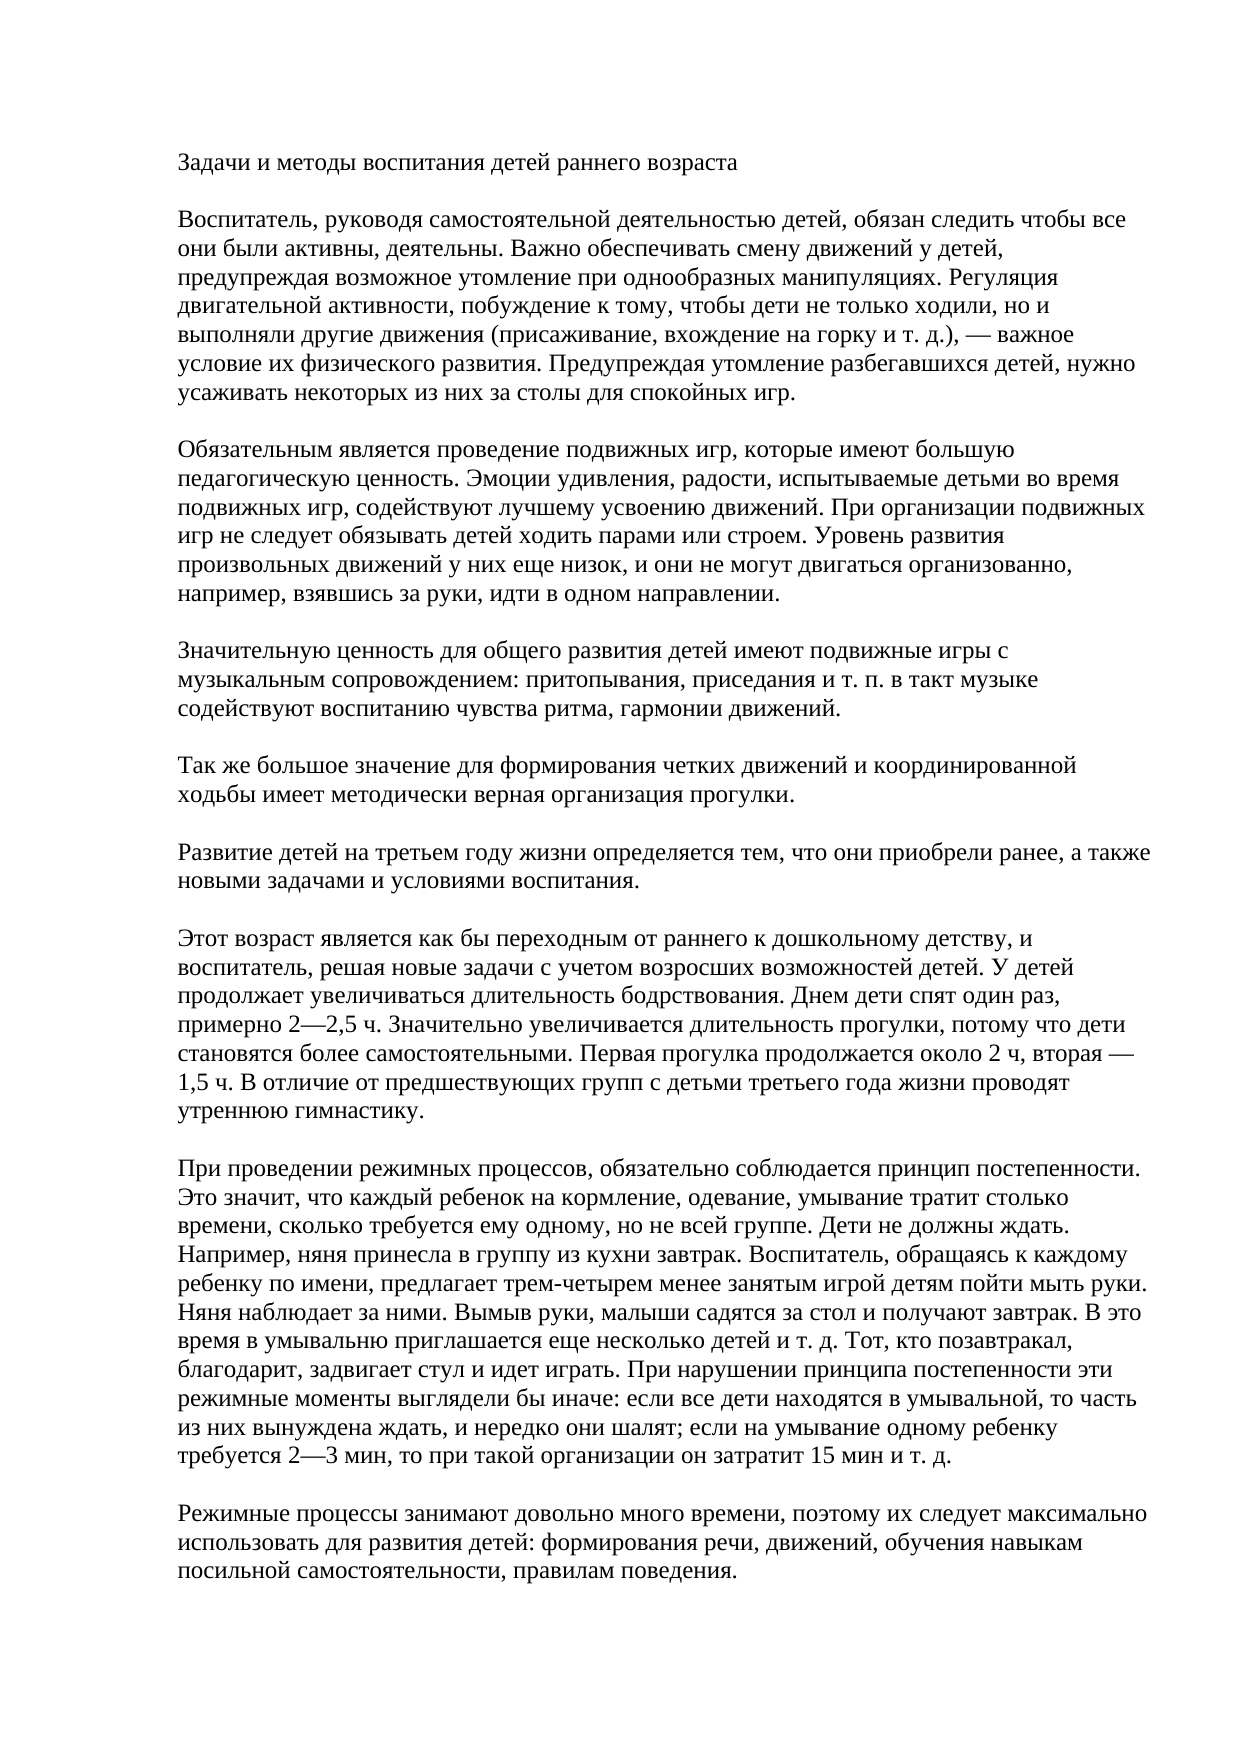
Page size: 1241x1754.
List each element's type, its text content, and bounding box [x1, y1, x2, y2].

text Режимные процессы занимают довольно много времени, поэтому их следует максимально использовать для развития детей: формирования речи, движений, обучения навыкам посильной самостоятельности, правилам поведения. [177, 1498, 1152, 1584]
text При проведении режимных процессов, обязательно соблюдается принцип постепенности. Это значит, что каждый ребенок на кормление, одевание, умывание тратит столько времени, сколько требуется ему одному, но не всей группе. Дети не должны ждать. Например, няня принесла в группу из кухни завтрак. Воспитатель, обращаясь к каждому ребенку по имени, предлагает трем-четырем менее занятым игрой детям пойти мыть руки. Няня наблюдает за ними. Вымыв руки, малыши садятся за стол и получают завтрак. В это время в умывальню приглашается еще несколько детей и т. д. Тот, кто позавтракал, благодарит, задвигает стул и идет играть. При нарушении принципа постепенности эти режимные моменты выглядели бы иначе: если все дети находятся в умывальной, то часть из них вынуждена ждать, и нередко они шалят; если на умывание одному ребенку требуется 2—3 мин, то при такой организации он затратит 15 мин и т. д. [177, 1153, 1152, 1469]
text Этот возраст является как бы переходным от раннего к дошкольному детству, и воспитатель, решая новые задачи с учетом возросших возможностей детей. У детей продолжает увеличиваться длительность бодрствования. Днем дети спят один раз, примерно 2—2,5 ч. Значительно увеличивается длительность прогулки, потому что дети становятся более самостоятельными. Первая прогулка продолжается около 2 ч, вторая — 1,5 ч. В отличие от предшествующих групп с детьми третьего года жизни проводят утреннюю гимнастику. [177, 923, 1152, 1124]
text Развитие детей на третьем году жизни определяется тем, что они приобрели ранее, а также новыми задачами и условиями воспитания. [177, 837, 1152, 894]
text Так же большое значение для формирования четких движений и координированной ходьбы имеет методически верная организация прогулки. [177, 751, 1152, 808]
text Задачи и методы воспитания детей раннего возраста [177, 147, 1152, 176]
text Значительную ценность для общего развития детей имеют подвижные игры с музыкальным сопровождением: притопывания, приседания и т. п. в такт музыке содействуют воспитанию чувства ритма, гармонии движений. [177, 636, 1152, 722]
text Обязательным является проведение подвижных игр, которые имеют большую педагогическую ценность. Эмоции удивления, радости, испытываемые детьми во время подвижных игр, содействуют лучшему усвоению движений. При организации подвижных игр не следует обязывать детей ходить парами или строем. Уровень развития произвольных движений у них еще низок, и они не могут двигаться организованно, например, взявшись за руки, идти в одном направлении. [177, 434, 1152, 607]
text Воспитатель, руководя самостоятельной деятельностью детей, обязан следить чтобы все они были активны, деятельны. Важно обеспечивать смену движений у детей, предупреждая возможное утомление при однообразных манипуляциях. Регуляция двигательной активности, побуждение к тому, чтобы дети не только ходили, но и выполняли другие движения (присаживание, вхождение на горку и т. д.), — важное условие их физического развития. Предупреждая утомление разбегавшихся детей, нужно усаживать некоторых из них за столы для спокойных игр. [177, 204, 1152, 406]
